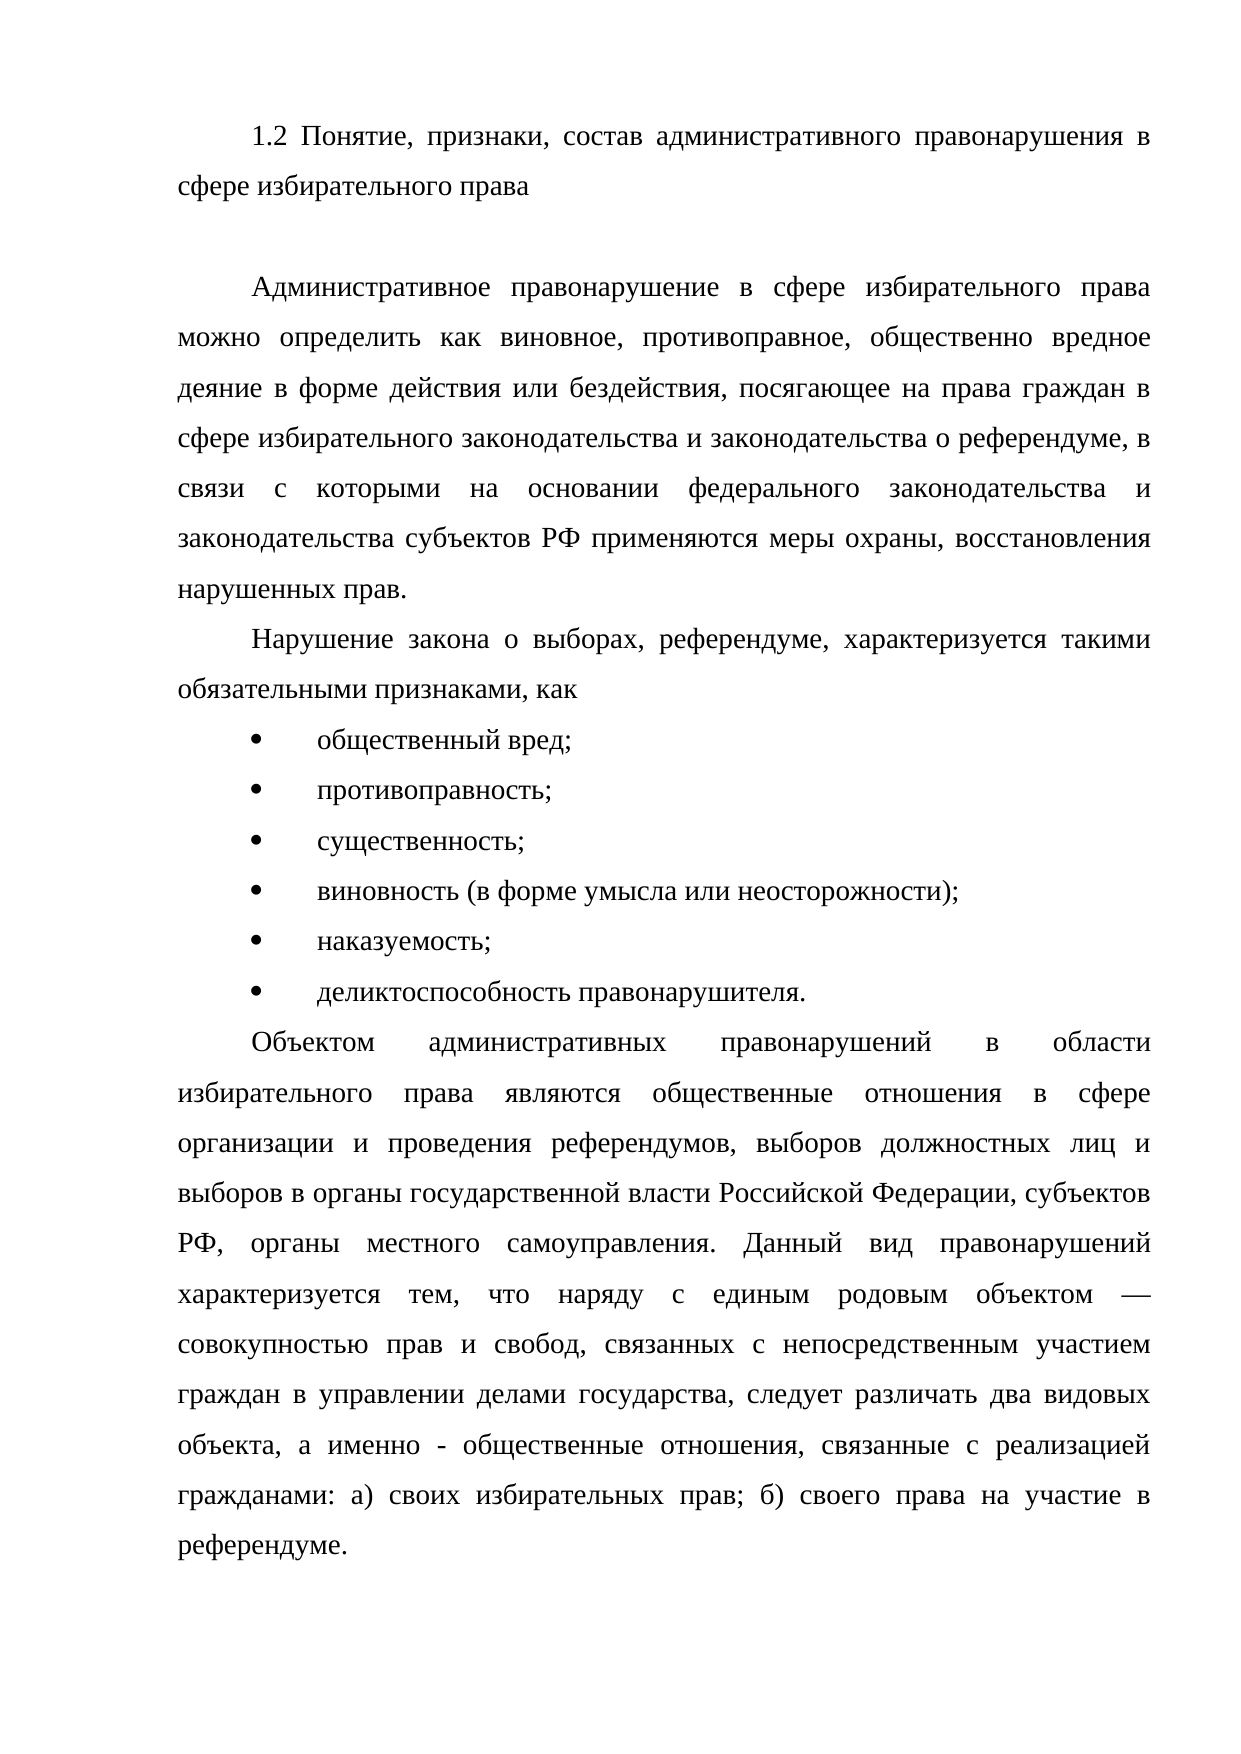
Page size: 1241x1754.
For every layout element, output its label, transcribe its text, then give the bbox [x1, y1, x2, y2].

list виновность (в форме умысла или неосторожности); [177, 873, 1152, 907]
list наказуемость; [177, 923, 1152, 957]
list общественный вред; [177, 722, 1152, 756]
list деликтоспособность правонарушителя. [177, 974, 1152, 1008]
text Административное правонарушение в сфере избирательного права можно определить как виновное, противоправное, общественно вредное деяние в форме действия или бездействия, посягающее на права граждан в сфере избирательного законодательства и законодательства о референдуме, в связи с которыми на основании федерального законодательства и законодательства субъектов РФ применяются меры охраны, восстановления нарушенных прав. [177, 269, 1152, 604]
text Объектом административных правонарушений в области избирательного права являются общественные отношения в сфере организации и проведения референдумов, выборов должностных лиц и выборов в органы государственной власти Российской Федерации, субъектов РФ, органы местного самоуправления. Данный вид правонарушений характеризуется тем, что наряду с единым родовым объектом — совокупностью прав и свобод, связанных с непосредственным участием граждан в управлении делами государства, следует различать два видовых объекта, а именно - общественные отношения, связанные с реализацией гражданами: а) своих избирательных прав; б) своего права на участие в референдуме. [177, 1024, 1152, 1561]
list противоправность; [177, 772, 1152, 806]
list существенность; [177, 823, 1152, 856]
text 1.2 Понятие, признаки, состав административного правонарушения в сфере избирательного права [177, 118, 1152, 202]
text Нарушение закона о выборах, референдуме, характеризуется такими обязательными признаками, как [177, 621, 1152, 705]
